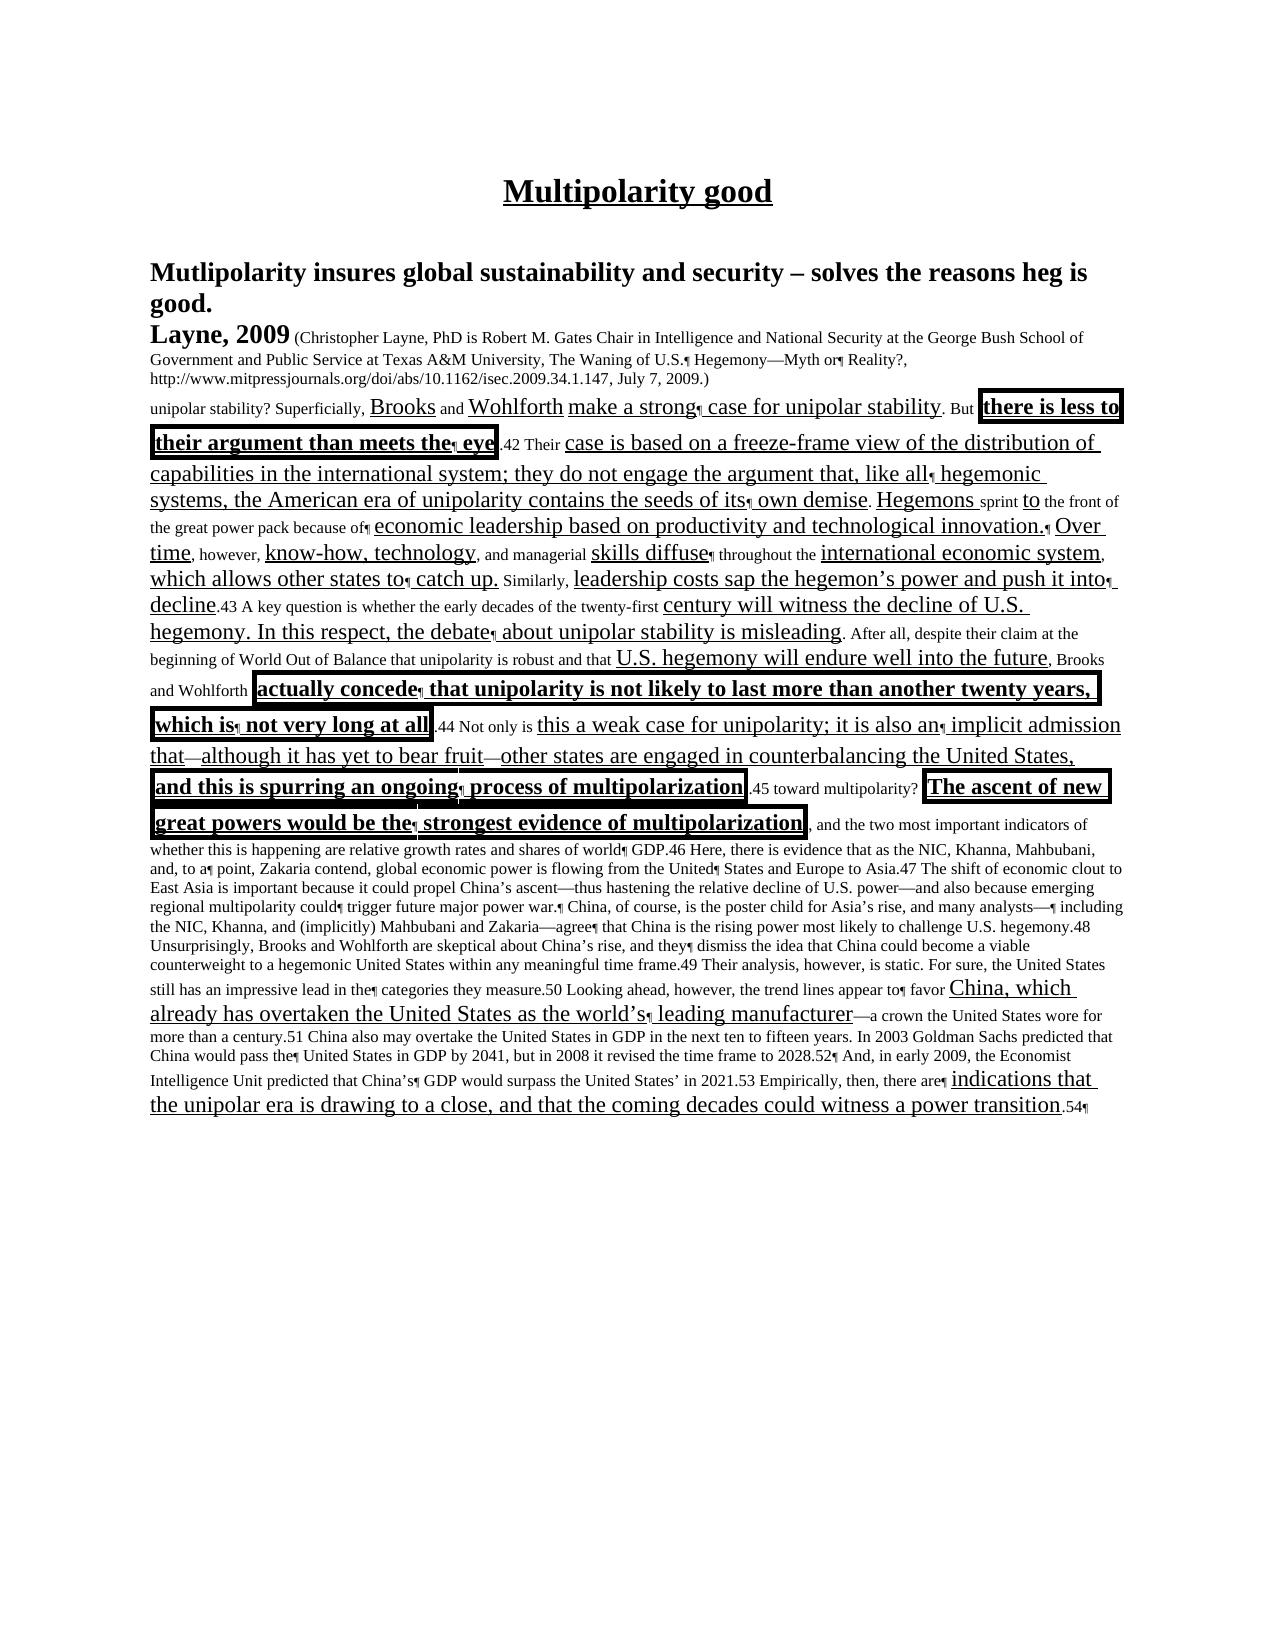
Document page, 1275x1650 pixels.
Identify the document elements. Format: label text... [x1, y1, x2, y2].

text Layne, 2009 (Christopher Layne, PhD is Robert M. Gates Chair in Intelligence and National Security at the George Bush School of Government and Public Service at Texas A&M University, The Waning of U.S.¶ Hegemony—Myth or¶ Reality?, http://www.mitpressjournals.org/doi/abs/10.1162/isec.2009.34.1.147, July 7, 2009.) [150, 319, 1125, 388]
subtitle Multipolarity good [150, 171, 1125, 209]
text unipolar stability? Superficially, Brooks and Wohlforth make a strong¶ case for unipolar stability. But there is less to their argument than meets the¶ eye.42 Their case is based on a freeze-frame view of the distribution of capabilities in the international system; they do not engage the argument that, like all¶ hegemonic systems, the American era of unipolarity contains the seeds of its¶ own demise. Hegemons sprint to the front of the great power pack because of¶ economic leadership based on productivity and technological innovation.¶ Over time, however, know-how, technology, and managerial skills diffuse¶ throughout the international economic system, which allows other states to¶ catch up. Similarly, leadership costs sap the hegemon’s power and push it into¶ decline.43 A key question is whether the early decades of the twenty-first century will witness the decline of U.S. hegemony. In this respect, the debate¶ about unipolar stability is misleading. After all, despite their claim at the beginning of World Out of Balance that unipolarity is robust and that U.S. hegemony will endure well into the future, Brooks and Wohlforth actually concede¶ that unipolarity is not likely to last more than another twenty years, which is¶ not very long at all.44 Not only is this a weak case for unipolarity; it is also an¶ implicit admission that—although it has yet to bear fruit—other states are engaged in counterbalancing the United States, and this is spurring an ongoing¶ process of multipolarization.45 toward multipolarity? The ascent of new great powers would be the¶ strongest evidence of multipolarization, and the two most important indicators of whether this is happening are relative growth rates and shares of world¶ GDP.46 Here, there is evidence that as the NIC, Khanna, Mahbubani, and, to a¶ point, Zakaria contend, global economic power is flowing from the United¶ States and Europe to Asia.47 The shift of economic clout to East Asia is important because it could propel China’s ascent—thus hastening the relative decline of U.S. power—and also because emerging regional multipolarity could¶ trigger future major power war.¶ China, of course, is the poster child for Asia’s rise, and many analysts—¶ including the NIC, Khanna, and (implicitly) Mahbubani and Zakaria—agree¶ that China is the rising power most likely to challenge U.S. hegemony.48 Unsurprisingly, Brooks and Wohlforth are skeptical about China’s rise, and they¶ dismiss the idea that China could become a viable counterweight to a hegemonic United States within any meaningful time frame.49 Their analysis, however, is static. For sure, the United States still has an impressive lead in the¶ categories they measure.50 Looking ahead, however, the trend lines appear to¶ favor China, which already has overtaken the United States as the world’s¶ leading manufacturer—a crown the United States wore for more than a century.51 China also may overtake the United States in GDP in the next ten to fifteen years. In 2003 Goldman Sachs predicted that China would pass the¶ United States in GDP by 2041, but in 2008 it revised the time frame to 2028.52¶ And, in early 2009, the Economist Intelligence Unit predicted that China’s¶ GDP would surpass the United States’ in 2021.53 Empirically, then, there are¶ indications that the unipolar era is drawing to a close, and that the coming decades could witness a power transition.54¶ [150, 388, 1125, 1118]
subtitle Mutlipolarity insures global sustainability and security – solves the reasons heg is good. [150, 256, 1125, 319]
